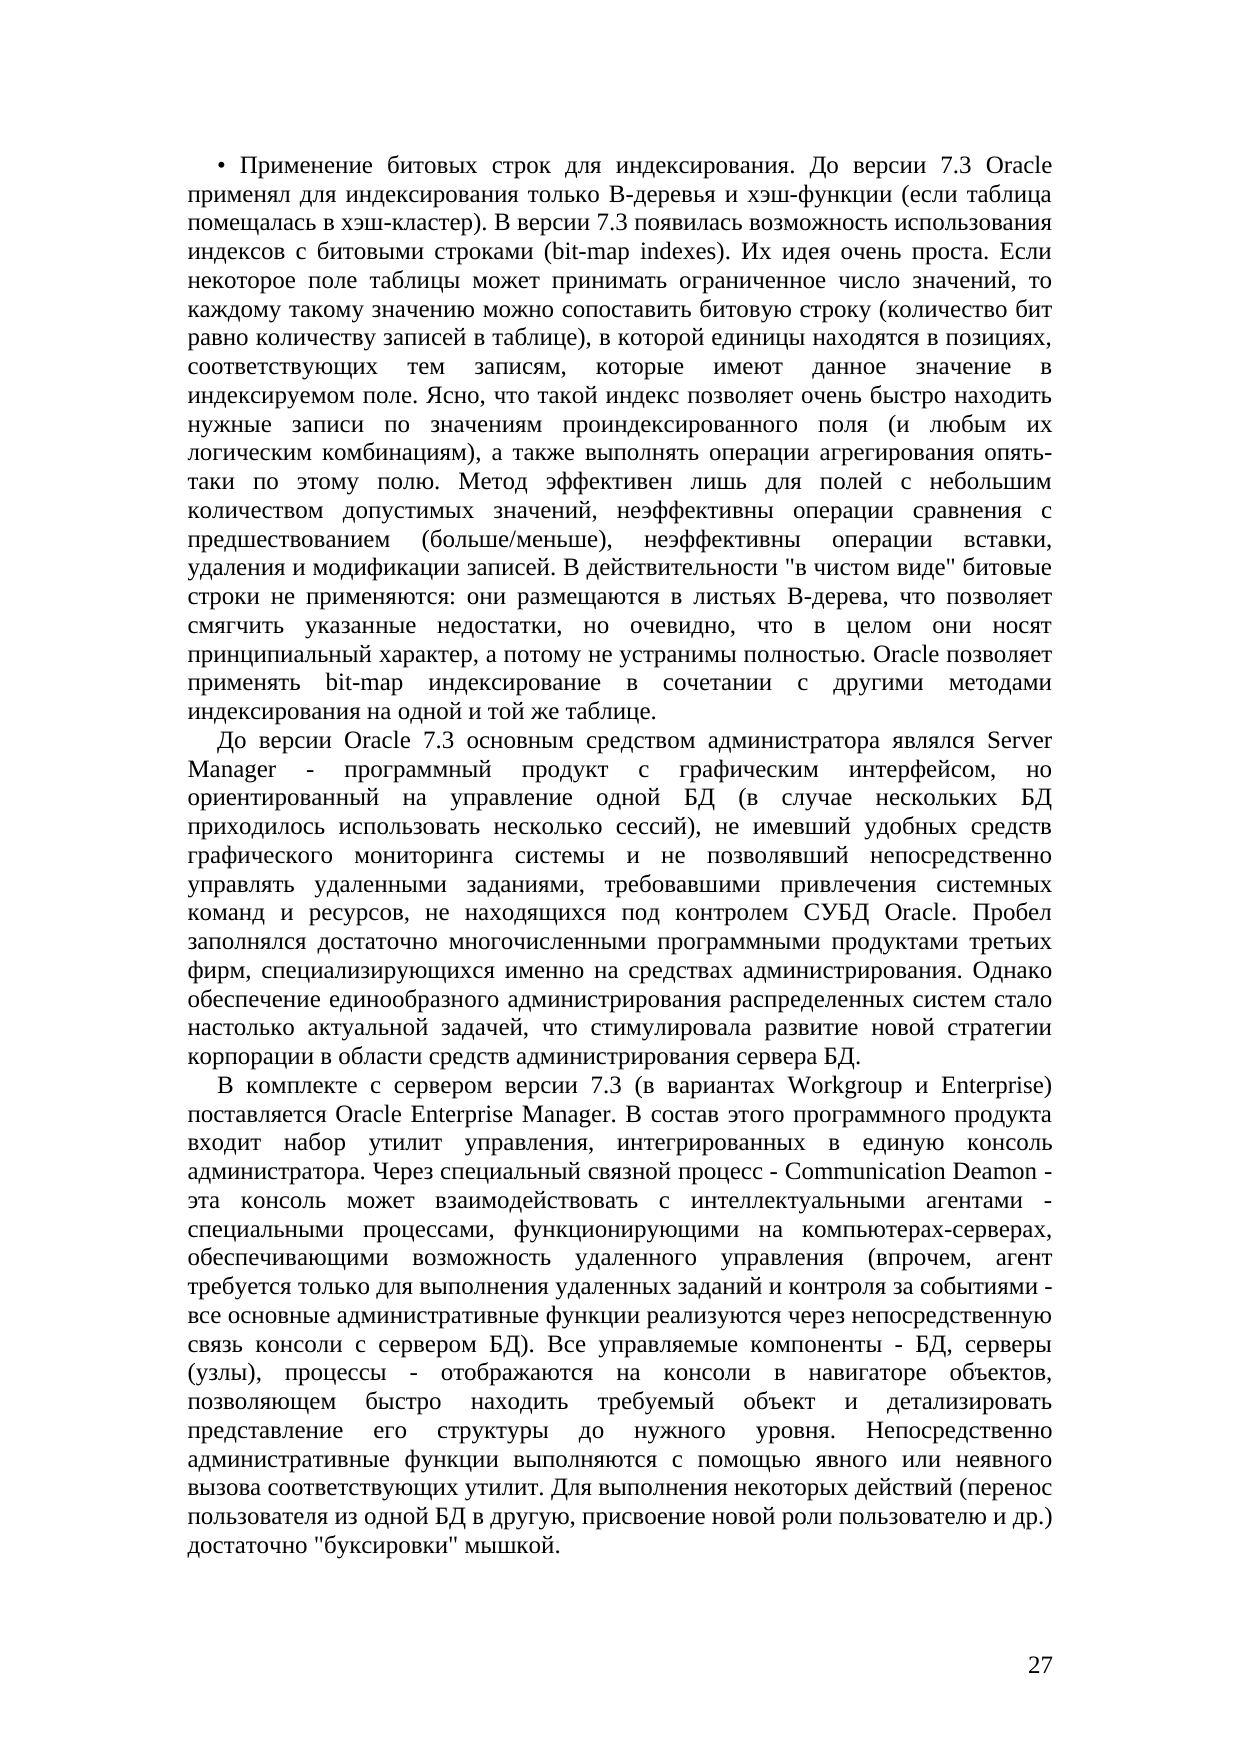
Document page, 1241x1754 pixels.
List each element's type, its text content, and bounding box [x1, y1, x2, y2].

text До версии Oracle 7.3 основным средством администратора являлся Server Manager - программный продукт с графическим интерфейсом, но ориентированный на управление одной БД (в случае нескольких БД приходилось использовать несколько сессий), не имевший удобных средств графического мониторинга системы и не позволявший непосредственно управлять удаленными заданиями, требовавшими привлечения системных команд и ресурсов, не находящихся под контролем СУБД Oracle. Пробел заполнялся достаточно многочисленными программными продуктами третьих фирм, специализирующихся именно на средствах администрирования. Однако обеспечение единообразного администрирования распределенных систем стало настолько актуальной задачей, что стимулировала развитие новой стратегии корпорации в области средств администрирования сервера БД. [187, 725, 1053, 1070]
text • Применение битовых строк для индексирования. До версии 7.3 Oracle применял для индексирования только B-деревья и хэш-функции (если таблица помещалась в хэш-кластер). В версии 7.3 появилась возможность использования индексов с битовыми строками (bit-map indexes). Их идея очень проста. Если некоторое поле таблицы может принимать ограниченное число значений, то каждому такому значению можно сопоставить битовую строку (количество бит равно количеству записей в таблице), в которой единицы находятся в позициях, соответствующих тем записям, которые имеют данное значение в индексируемом поле. Ясно, что такой индекс позволяет очень быстро находить нужные записи по значениям проиндексированного поля (и любым их логическим комбинациям), а также выполнять операции агрегирования опять-таки по этому полю. Метод эффективен лишь для полей с небольшим количеством допустимых значений, неэффективны операции сравнения с предшествованием (больше/меньше), неэффективны операции вставки, удаления и модификации записей. В действительности "в чистом виде" битовые строки не применяются: они размещаются в листьях B-дерева, что позволяет смягчить указанные недостатки, но очевидно, что в целом они носят принципиальный характер, а потому не устранимы полностью. Oracle позволяет применять bit-map индексирование в сочетании с другими методами индексирования на одной и той же таблице. [187, 150, 1053, 725]
text В комплекте с сервером версии 7.3 (в вариантах Workgroup и Enterprise) поставляется Oracle Enterprise Manager. В состав этого программного продукта входит набор утилит управления, интегрированных в единую консоль администратора. Через специальный связной процесс - Communication Deamon - эта консоль может взаимодействовать с интеллектуальными агентами - специальными процессами, функционирующими на компьютерах-серверах, обеспечивающими возможность удаленного управления (впрочем, агент требуется только для выполнения удаленных заданий и контроля за событиями - все основные административные функции реализуются через непосредственную связь консоли с сервером БД). Все управляемые компоненты - БД, серверы (узлы), процессы - отображаются на консоли в навигаторе объектов, позволяющем быстро находить требуемый объект и детализировать представление его структуры до нужного уровня. Непосредственно административные функции выполняются с помощью явного или неявного вызова соответствующих утилит. Для выполнения некоторых действий (перенос пользователя из одной БД в другую, присвоение новой роли пользователю и др.) достаточно "буксировки" мышкой. [187, 1070, 1053, 1559]
